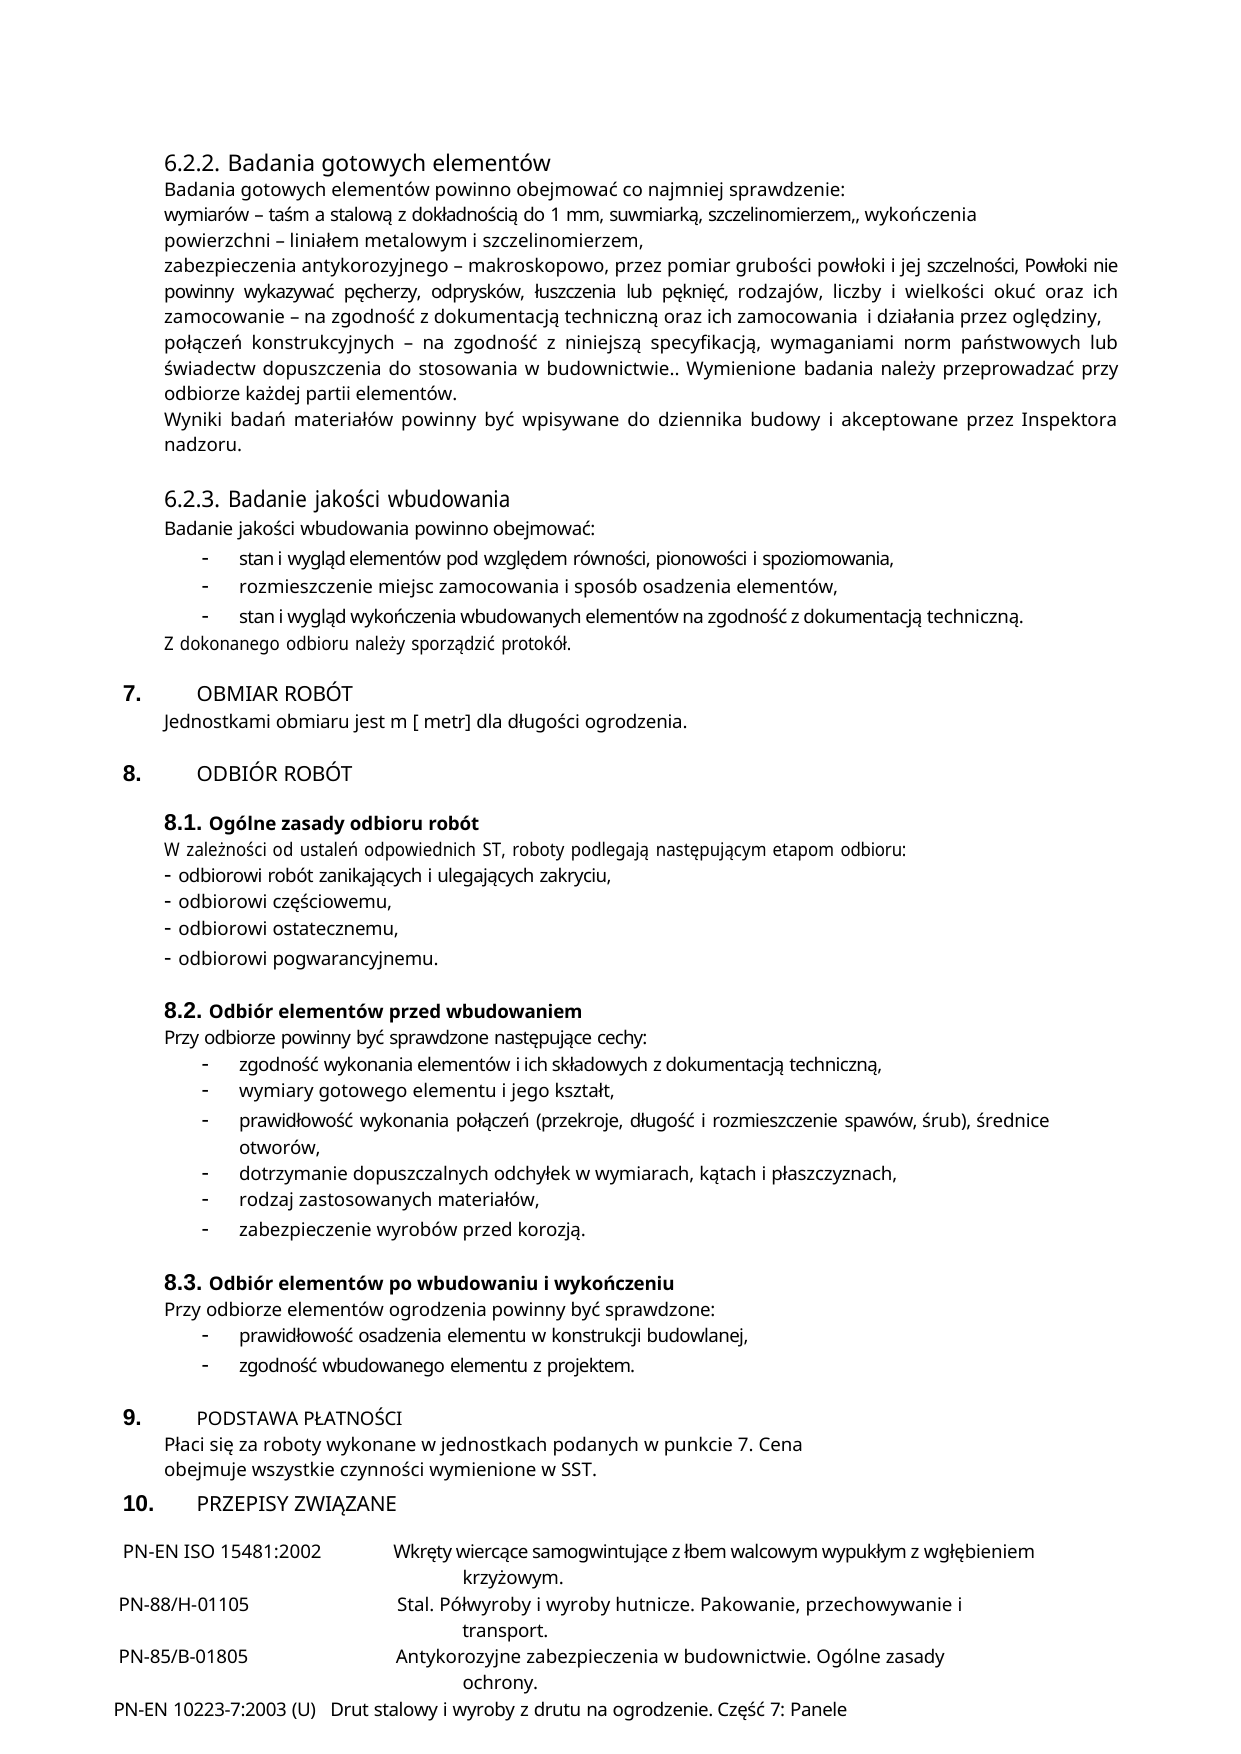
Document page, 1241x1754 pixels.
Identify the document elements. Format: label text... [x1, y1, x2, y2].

subtitle Odbiór elementów przed wbudowaniem [164, 997, 1140, 1024]
list stan i wygląd elementów pod względem równości, pionowości i spoziomowania, [201, 541, 1140, 572]
list rodzaj zastosowanych materiałów, [201, 1186, 1140, 1212]
list wymiary gotowego elementu i jego kształt, [201, 1076, 1140, 1103]
list prawidłowość osadzenia elementu w konstrukcji budowlanej, [201, 1321, 1140, 1348]
list odbiorowi robót zanikających i ulegających zakryciu, [164, 862, 1140, 888]
text wymiarów – taśm a stalową z dokładnością do 1 mm, suwmiarką, szczelinomierzem,, wykończenia powierzchni – liniałem metalowym i szczelinomierzem, [164, 202, 1051, 253]
text Płaci się za roboty wykonane w jednostkach podanych w punkcie 7. Cena obejmuje wszystkie czynności wymienione w SST. [164, 1431, 872, 1482]
text transport. [462, 1616, 1140, 1642]
list dotrzymanie dopuszczalnych odchyłek w wymiarach, kątach i płaszczyznach, [201, 1159, 1140, 1186]
subtitle PODSTAWA PŁATNOŚCI [123, 1405, 1140, 1431]
text Jednostkami obmiaru jest m [ metr] dla długości ogrodzenia. [164, 707, 1140, 733]
list zgodność wbudowanego elementu z projektem. [201, 1348, 1140, 1379]
subtitle Odbiór elementów po wbudowaniu i wykończeniu [164, 1269, 1140, 1295]
list zgodność wykonania elementów i ich składowych z dokumentacją techniczną, [201, 1050, 1140, 1076]
text Badanie jakości wbudowania powinno obejmować: [164, 514, 1140, 541]
text PN-EN 10223-7:2003 (U) Drut stalowy i wyroby z drutu na ogrodzenie. Część 7: Panele [100, 1695, 1140, 1721]
list Badania gotowych elementów [164, 150, 1140, 176]
text Przy odbiorze powinny być sprawdzone następujące cechy: [164, 1024, 1140, 1050]
list odbiorowi ostatecznemu, [164, 914, 1140, 941]
list rozmieszczenie miejsc zamocowania i sposób osadzenia elementów, [201, 572, 1140, 599]
text Przy odbiorze elementów ogrodzenia powinny być sprawdzone: [164, 1295, 1140, 1321]
list odbiorowi pogwarancyjnemu. [164, 941, 1140, 972]
list stan i wygląd wykończenia wbudowanych elementów na zgodność z dokumentacją techniczną. [201, 599, 1118, 630]
text PN-EN ISO 15481:2002 Wkręty wiercące samogwintujące z łbem walcowym wypukłym z wgłębieniem krzyżowym. [123, 1539, 1063, 1590]
subtitle PRZEPISY ZWIĄZANE [123, 1489, 1140, 1517]
text Z dokonanego odbioru należy sporządzić protokół. [164, 630, 1140, 655]
list odbiorowi częściowemu, [164, 888, 1140, 914]
text W zależności od ustaleń odpowiednich ST, roboty podlegają następującym etapom odbioru: [164, 835, 1140, 862]
subtitle Ogólne zasady odbioru robót [164, 809, 1140, 835]
text połączeń konstrukcyjnych – na zgodność z niniejszą specyfikacją, wymaganiami norm państwowych lub świadectw dopuszczenia do stosowania w budownictwie.. Wymienione badania należy przeprowadzać przy odbiorze każdej partii elementów. [164, 329, 1118, 406]
text zabezpieczenia antykorozyjnego – makroskopowo, przez pomiar grubości powłoki i jej szczelności, Powłoki nie powinny wykazywać pęcherzy, odprysków, łuszczenia lub pęknięć, rodzajów, liczby i wielkości okuć oraz ich zamocowanie – na zgodność z dokumentacją techniczną oraz ich zamocowania i działania przez oględziny, [164, 253, 1119, 329]
list prawidłowość wykonania połączeń (przekroje, długość i rozmieszczenie spawów, śrub), średnice otworów, [201, 1103, 1118, 1159]
subtitle OBMIAR ROBÓT [123, 681, 1140, 707]
text PN-85/B-01805 Antykorozyjne zabezpieczenia w budownictwie. Ogólne zasady [100, 1643, 1140, 1669]
text Wyniki badań materiałów powinny być wpisywane do dziennika budowy i akceptowane przez Inspektora nadzoru. [164, 406, 1118, 457]
list zabezpieczenie wyrobów przed korozją. [201, 1212, 1140, 1243]
text PN-88/H-01105 Stal. Półwyroby i wyroby hutnicze. Pakowanie, przechowywanie i [100, 1590, 1140, 1616]
subtitle ODBIÓR ROBÓT [123, 759, 1140, 787]
text Badania gotowych elementów powinno obejmować co najmniej sprawdzenie: [164, 176, 1051, 202]
text ochrony. [462, 1669, 1140, 1695]
list Badanie jakości wbudowania [164, 483, 1140, 514]
